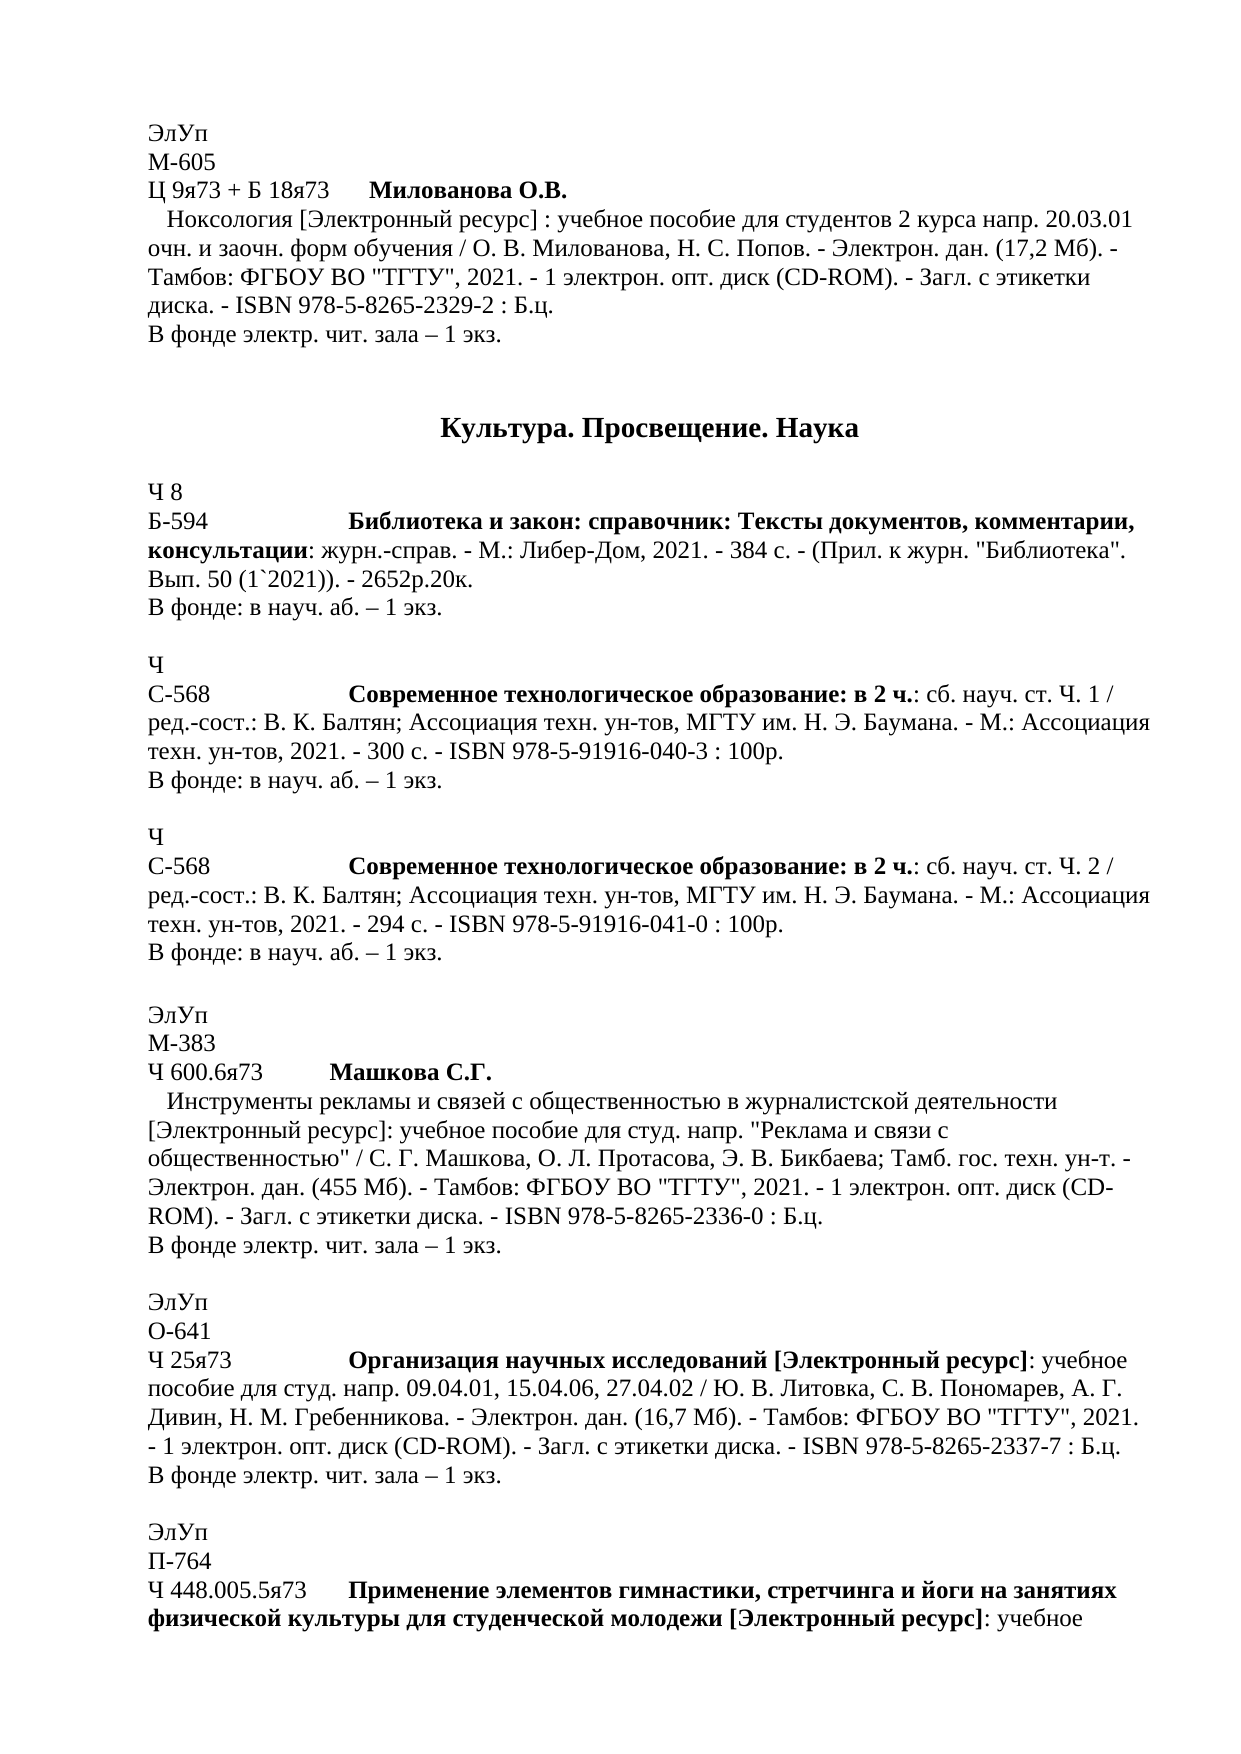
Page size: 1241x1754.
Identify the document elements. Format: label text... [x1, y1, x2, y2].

text Ч С-568 Современное технологическое образование: в 2 ч.: сб. науч. ст. Ч. 2 / ред.-сост.: В. К. Балтян; Ассоциация техн. ун-тов, МГТУ им. Н. Э. Баумана. - М.: Ассоциация техн. ун-тов, 2021. - 294 с. - ISBN 978-5-91916-041-0 : 100р. В фонде: в науч. аб. – 1 экз. [148, 822, 1152, 966]
text ЭлУп М-605 Ц 9я73 + Б 18я73 Милованова О.В. Ноксология [Электронный ресурс] : учебное пособие для студентов 2 курса напр. 20.03.01 очн. и заочн. форм обучения / О. В. Милованова, Н. С. Попов. - Электрон. дан. (17,2 Мб). - Тамбов: ФГБОУ ВО "ТГТУ", 2021. - 1 электрон. опт. диск (CD-ROM). - Загл. с этикетки диска. - ISBN 978-5-8265-2329-2 : Б.ц. В фонде электр. чит. зала – 1 экз. [148, 118, 1152, 348]
text Культура. Просвещение. Наука [148, 410, 1152, 444]
text Ч С-568 Современное технологическое образование: в 2 ч.: сб. науч. ст. Ч. 1 / ред.-сост.: В. К. Балтян; Ассоциация техн. ун-тов, МГТУ им. Н. Э. Баумана. - М.: Ассоциация техн. ун-тов, 2021. - 300 с. - ISBN 978-5-91916-040-3 : 100р. В фонде: в науч. аб. – 1 экз. [148, 650, 1152, 794]
text Ч 8 Б-594 Библиотека и закон: справочник: Тексты документов, комментарии, консультации: журн.-справ. - М.: Либер-Дом, 2021. - 384 с. - (Прил. к журн. "Библиотека". Вып. 50 (1`2021)). - 2652р.20к. В фонде: в науч. аб. – 1 экз. [148, 477, 1152, 621]
text ЭлУп О-641 Ч 25я73 Организация научных исследований [Электронный ресурс]: учебное пособие для студ. напр. 09.04.01, 15.04.06, 27.04.02 / Ю. В. Литовка, С. В. Пономарев, А. Г. Дивин, Н. М. Гребенникова. - Электрон. дан. (16,7 Мб). - Тамбов: ФГБОУ ВО "ТГТУ", 2021. - 1 электрон. опт. диск (CD-ROM). - Загл. с этикетки диска. - ISBN 978-5-8265-2337-7 : Б.ц. В фонде электр. чит. зала – 1 экз. [148, 1287, 1152, 1488]
text ЭлУп М-383 Ч 600.6я73 Машкова С.Г. Инструменты рекламы и связей с общественностью в журналистской деятельности [Электронный ресурс]: учебное пособие для студ. напр. "Реклама и связи с общественностью" / С. Г. Машкова, О. Л. Протасова, Э. В. Бикбаева; Тамб. гос. техн. ун-т. - Электрон. дан. (455 Мб). - Тамбов: ФГБОУ ВО "ТГТУ", 2021. - 1 электрон. опт. диск (CD-ROM). - Загл. с этикетки диска. - ISBN 978-5-8265-2336-0 : Б.ц. В фонде электр. чит. зала – 1 экз. [148, 1000, 1152, 1258]
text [148, 1517, 1152, 1632]
